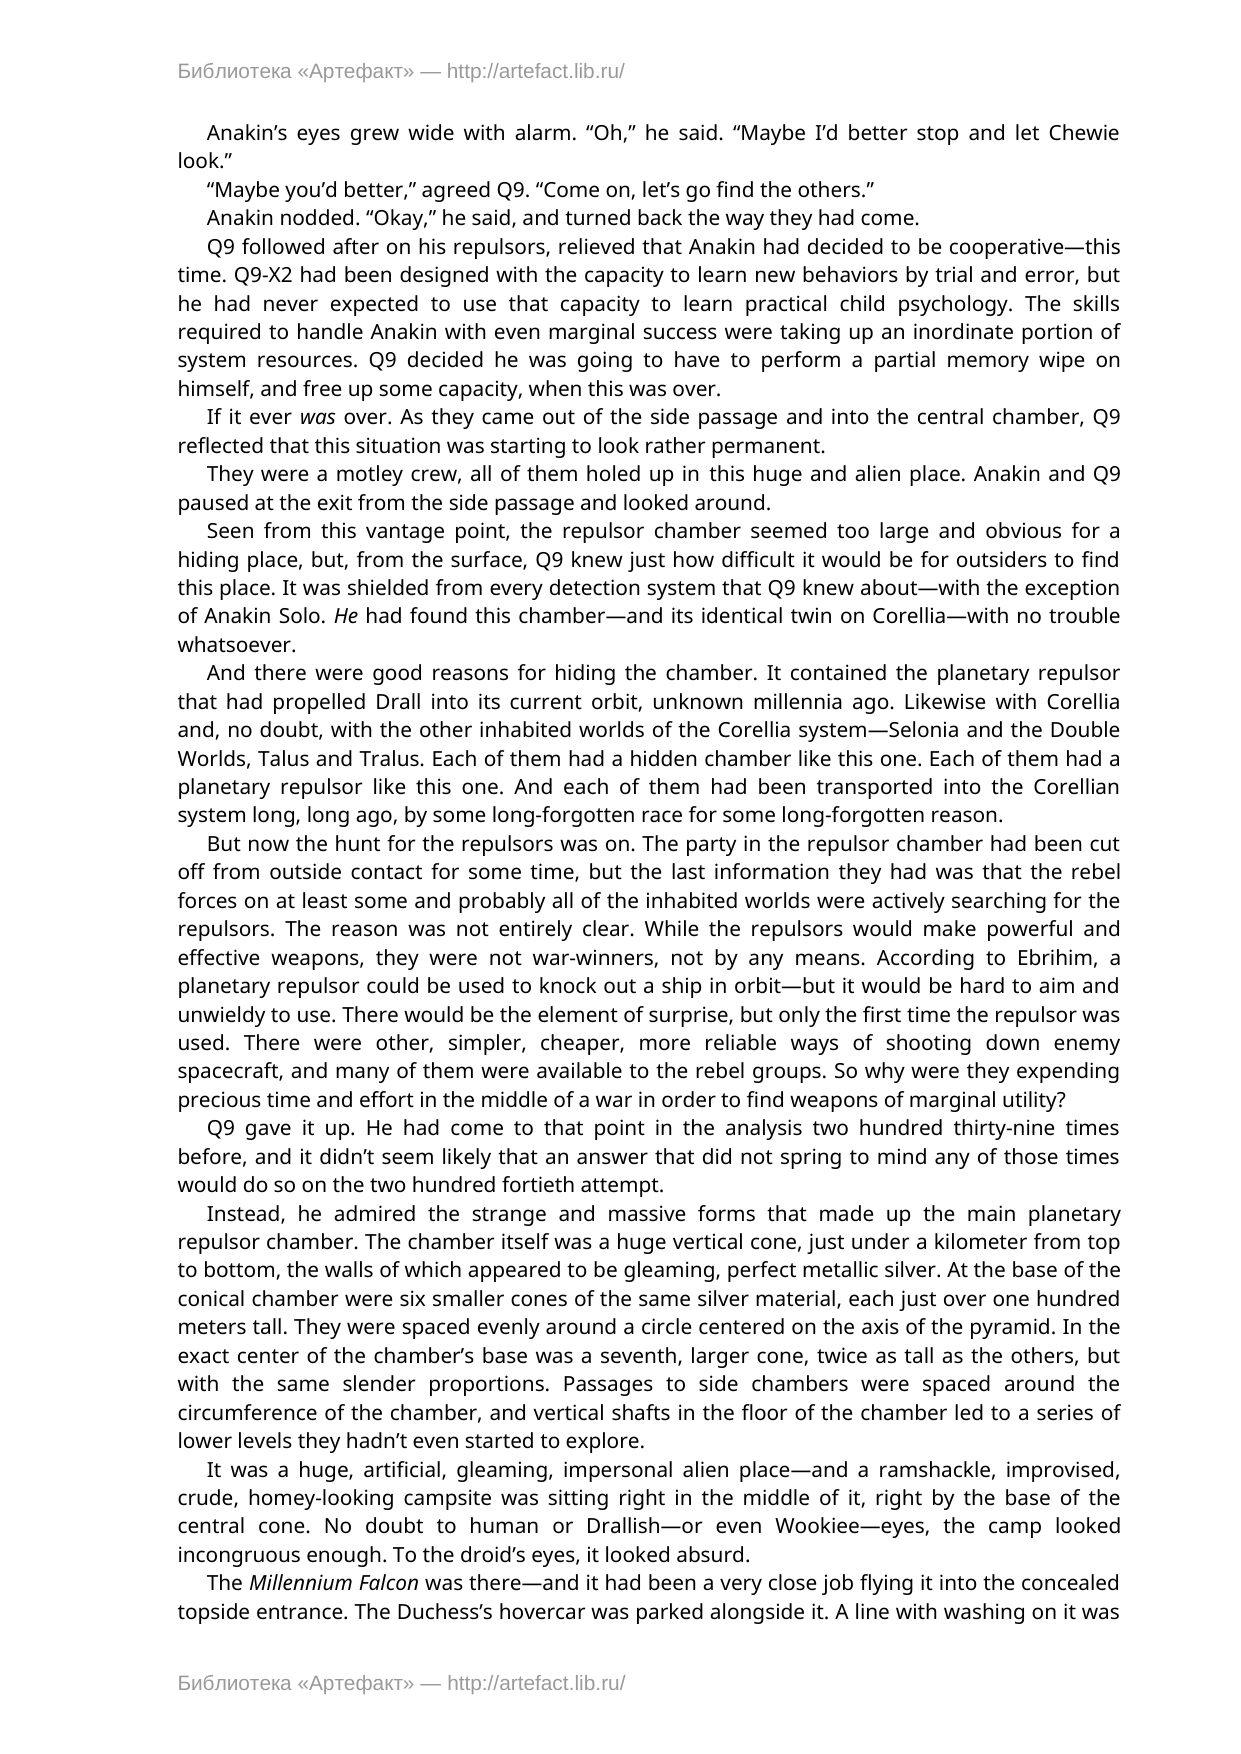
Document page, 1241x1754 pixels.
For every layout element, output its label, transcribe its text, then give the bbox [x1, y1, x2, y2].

text “Maybe you’d better,” agreed Q9. “Come on, let’s go find the others.” [177, 175, 1122, 203]
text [177, 1568, 1122, 1625]
text It was a huge, artificial, gleaming, impersonal alien place—and a ramshackle, improvised, crude, homey-looking campsite was sitting right in the middle of it, right by the base of the central cone. No doubt to human or Drallish—or even Wookiee—eyes, the camp looked incongruous enough. To the droid’s eyes, it looked absurd. [177, 1455, 1122, 1568]
text Anakin nodded. “Okay,” he said, and turned back the way they had come. [177, 203, 1122, 232]
text Instead, he admired the strange and massive forms that made up the main planetary repulsor chamber. The chamber itself was a huge vertical cone, just under a kilometer from top to bottom, the walls of which appeared to be gleaming, perfect metallic silver. At the base of the conical chamber were six smaller cones of the same silver material, each just over one hundred meters tall. They were spaced evenly around a circle centered on the axis of the pyramid. In the exact center of the chamber’s base was a seventh, larger cone, twice as tall as the others, but with the same slender proportions. Passages to side chambers were spaced around the circumference of the chamber, and vertical shafts in the floor of the chamber led to a series of lower levels they hadn’t even started to explore. [177, 1199, 1122, 1455]
text And there were good reasons for hiding the chamber. It contained the planetary repulsor that had propelled Drall into its current orbit, unknown millennia ago. Likewise with Corellia and, no doubt, with the other inhabited worlds of the Corellia system—Selonia and the Double Worlds, Talus and Tralus. Each of them had a hidden chamber like this one. Each of them had a planetary repulsor like this one. And each of them had been transported into the Corellian system long, long ago, by some long-forgotten race for some long-forgotten reason. [177, 658, 1122, 829]
text If it ever was over. As they came out of the side passage and into the central chamber, Q9 reflected that this situation was starting to look rather permanent. [177, 402, 1122, 459]
text Anakin’s eyes grew wide with alarm. “Oh,” he said. “Maybe I’d better stop and let Chewie look.” [177, 118, 1122, 175]
text Seen from this vantage point, the repulsor chamber seemed too large and obvious for a hiding place, but, from the surface, Q9 knew just how difficult it would be for outsiders to find this place. It was shielded from every detection system that Q9 knew about—with the exception of Anakin Solo. He had found this chamber—and its identical twin on Corellia—with no trouble whatsoever. [177, 516, 1122, 658]
text Q9 followed after on his repulsors, relieved that Anakin had decided to be cooperative—this time. Q9-X2 had been designed with the capacity to learn new behaviors by trial and error, but he had never expected to use that capacity to learn practical child psychology. The skills required to handle Anakin with even marginal success were taking up an inordinate portion of system resources. Q9 decided he was going to have to perform a partial memory wipe on himself, and free up some capacity, when this was over. [177, 232, 1122, 402]
text But now the hunt for the repulsors was on. The party in the repulsor chamber had been cut off from outside contact for some time, but the last information they had was that the rebel forces on at least some and probably all of the inhabited worlds were actively searching for the repulsors. The reason was not entirely clear. While the repulsors would make powerful and effective weapons, they were not war-winners, not by any means. According to Ebrihim, a planetary repulsor could be used to knock out a ship in orbit—but it would be hard to aim and unwieldy to use. There would be the element of surprise, but only the first time the repulsor was used. There were other, simpler, cheaper, more reliable ways of shooting down enemy spacecraft, and many of them were available to the rebel groups. So why were they expending precious time and effort in the middle of a war in order to find weapons of marginal utility? [177, 829, 1122, 1113]
text Q9 gave it up. He had come to that point in the analysis two hundred thirty-nine times before, and it didn’t seem likely that an answer that did not spring to mind any of those times would do so on the two hundred fortieth attempt. [177, 1113, 1122, 1199]
text They were a motley crew, all of them holed up in this huge and alien place. Anakin and Q9 paused at the exit from the side passage and looked around. [177, 459, 1122, 516]
